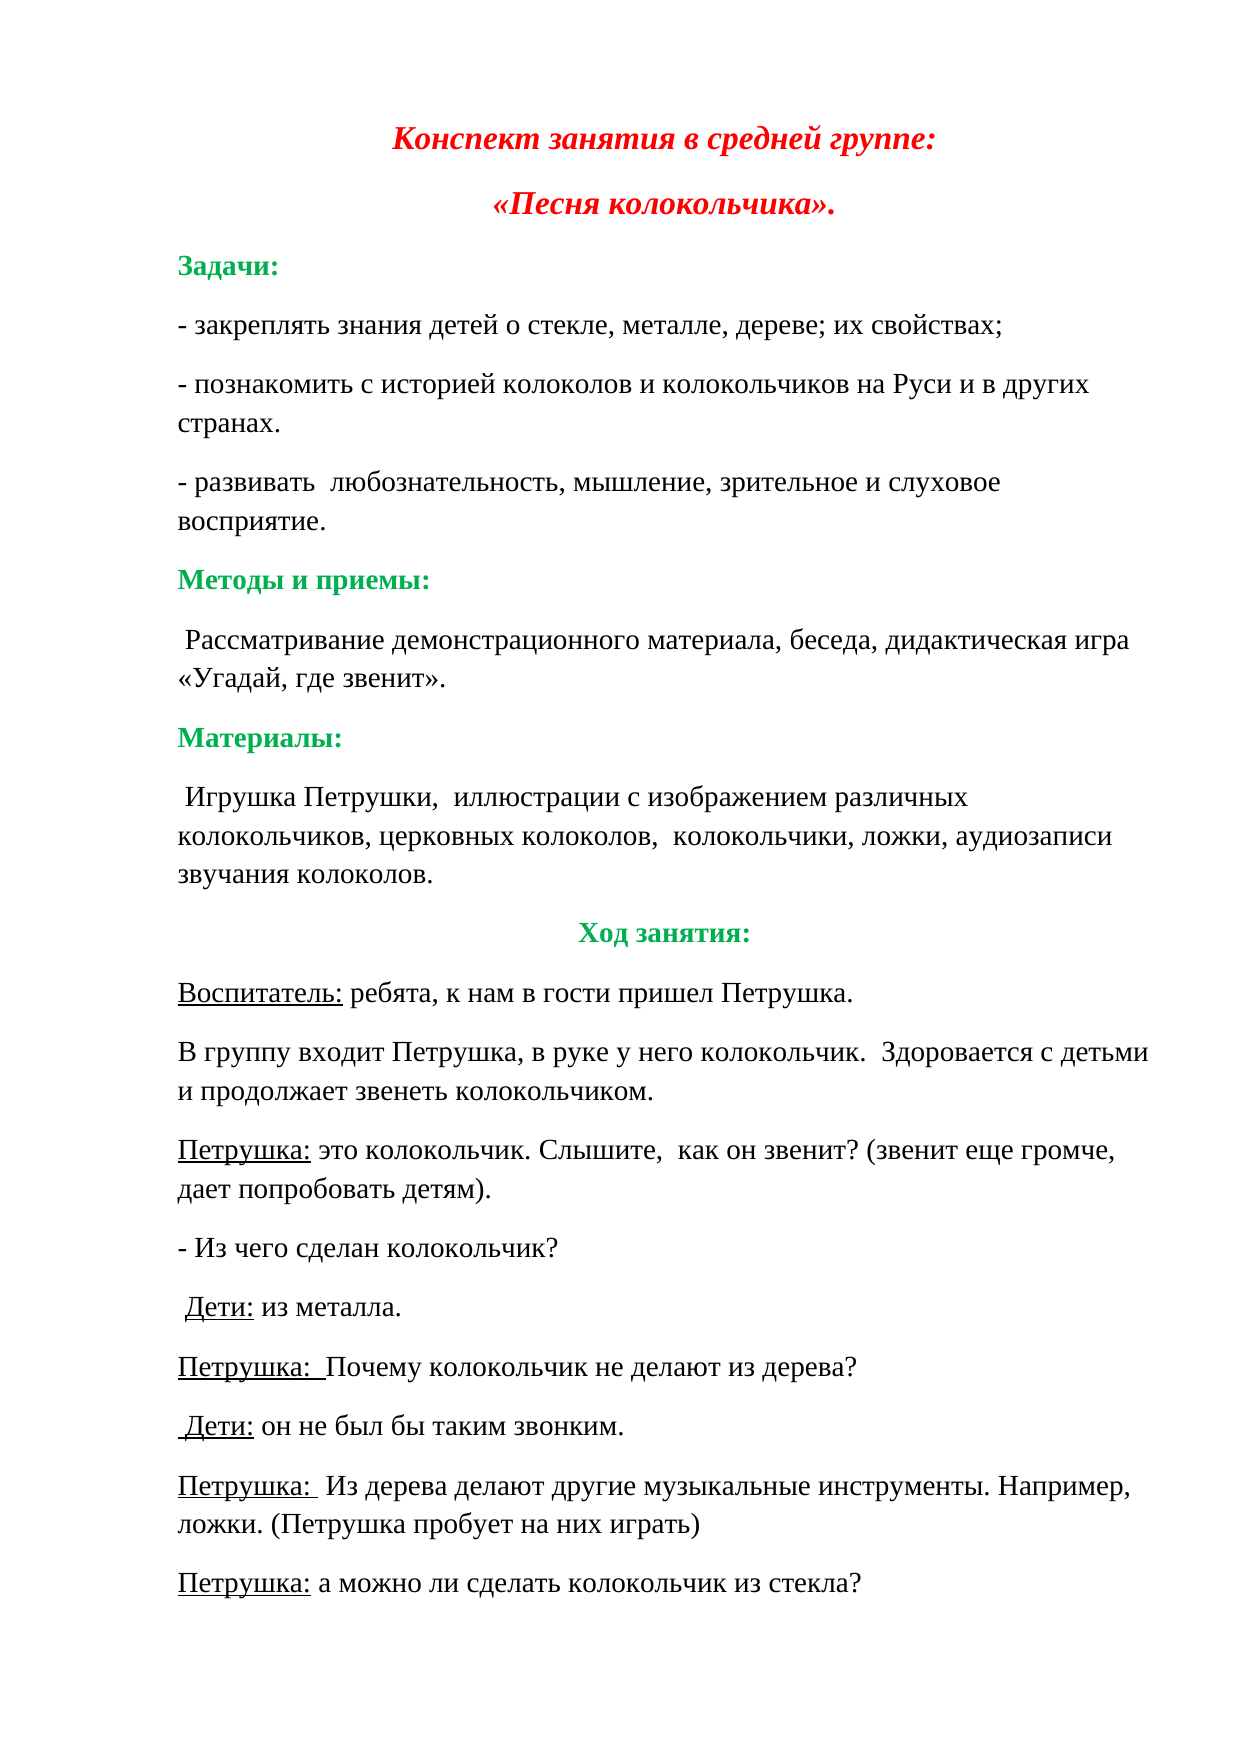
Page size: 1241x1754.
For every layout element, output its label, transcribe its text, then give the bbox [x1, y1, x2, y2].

text Петрушка: это колокольчик. Слышите, как он звенит? (звенит еще громче, дает попробовать детям). [177, 1132, 1152, 1204]
text Дети: из металла. [177, 1289, 1152, 1323]
text - развивать любознательность, мышление, зрительное и слуховое восприятие. [177, 464, 1152, 537]
text Петрушка: а можно ли сделать колокольчик из стекла? [177, 1566, 1152, 1599]
text Рассматривание демонстрационного материала, беседа, дидактическая игра «Угадай, где звенит». [177, 622, 1152, 694]
text Игрушка Петрушки, иллюстрации с изображением различных колокольчиков, церковных колоколов, колокольчики, ложки, аудиозаписи звучания колоколов. [177, 779, 1152, 890]
text «Песня колокольчика». [177, 183, 1152, 221]
text - Из чего сделан колокольчик? [177, 1230, 1152, 1264]
text Петрушка: Почему колокольчик не делают из дерева? [177, 1349, 1152, 1382]
text - закреплять знания детей о стекле, металле, дереве; их свойствах; [177, 307, 1152, 341]
text Конспект занятия в средней группе: [177, 118, 1152, 156]
text Материалы: [177, 720, 1152, 753]
text Задачи: [177, 248, 1152, 281]
text Дети: он не был бы таким звонким. [177, 1408, 1152, 1442]
text Методы и приемы: [177, 562, 1152, 596]
text Ход занятия: [177, 916, 1152, 949]
text Петрушка: Из дерева делают другие музыкальные инструменты. Например, ложки. (Петрушка пробует на них играть) [177, 1468, 1152, 1540]
text В группу входит Петрушка, в руке у него колокольчик. Здоровается с детьми и продолжает звенеть колокольчиком. [177, 1034, 1152, 1106]
text Воспитатель: ребята, к нам в гости пришел Петрушка. [177, 975, 1152, 1008]
text - познакомить с историей колоколов и колокольчиков на Руси и в других странах. [177, 367, 1152, 439]
